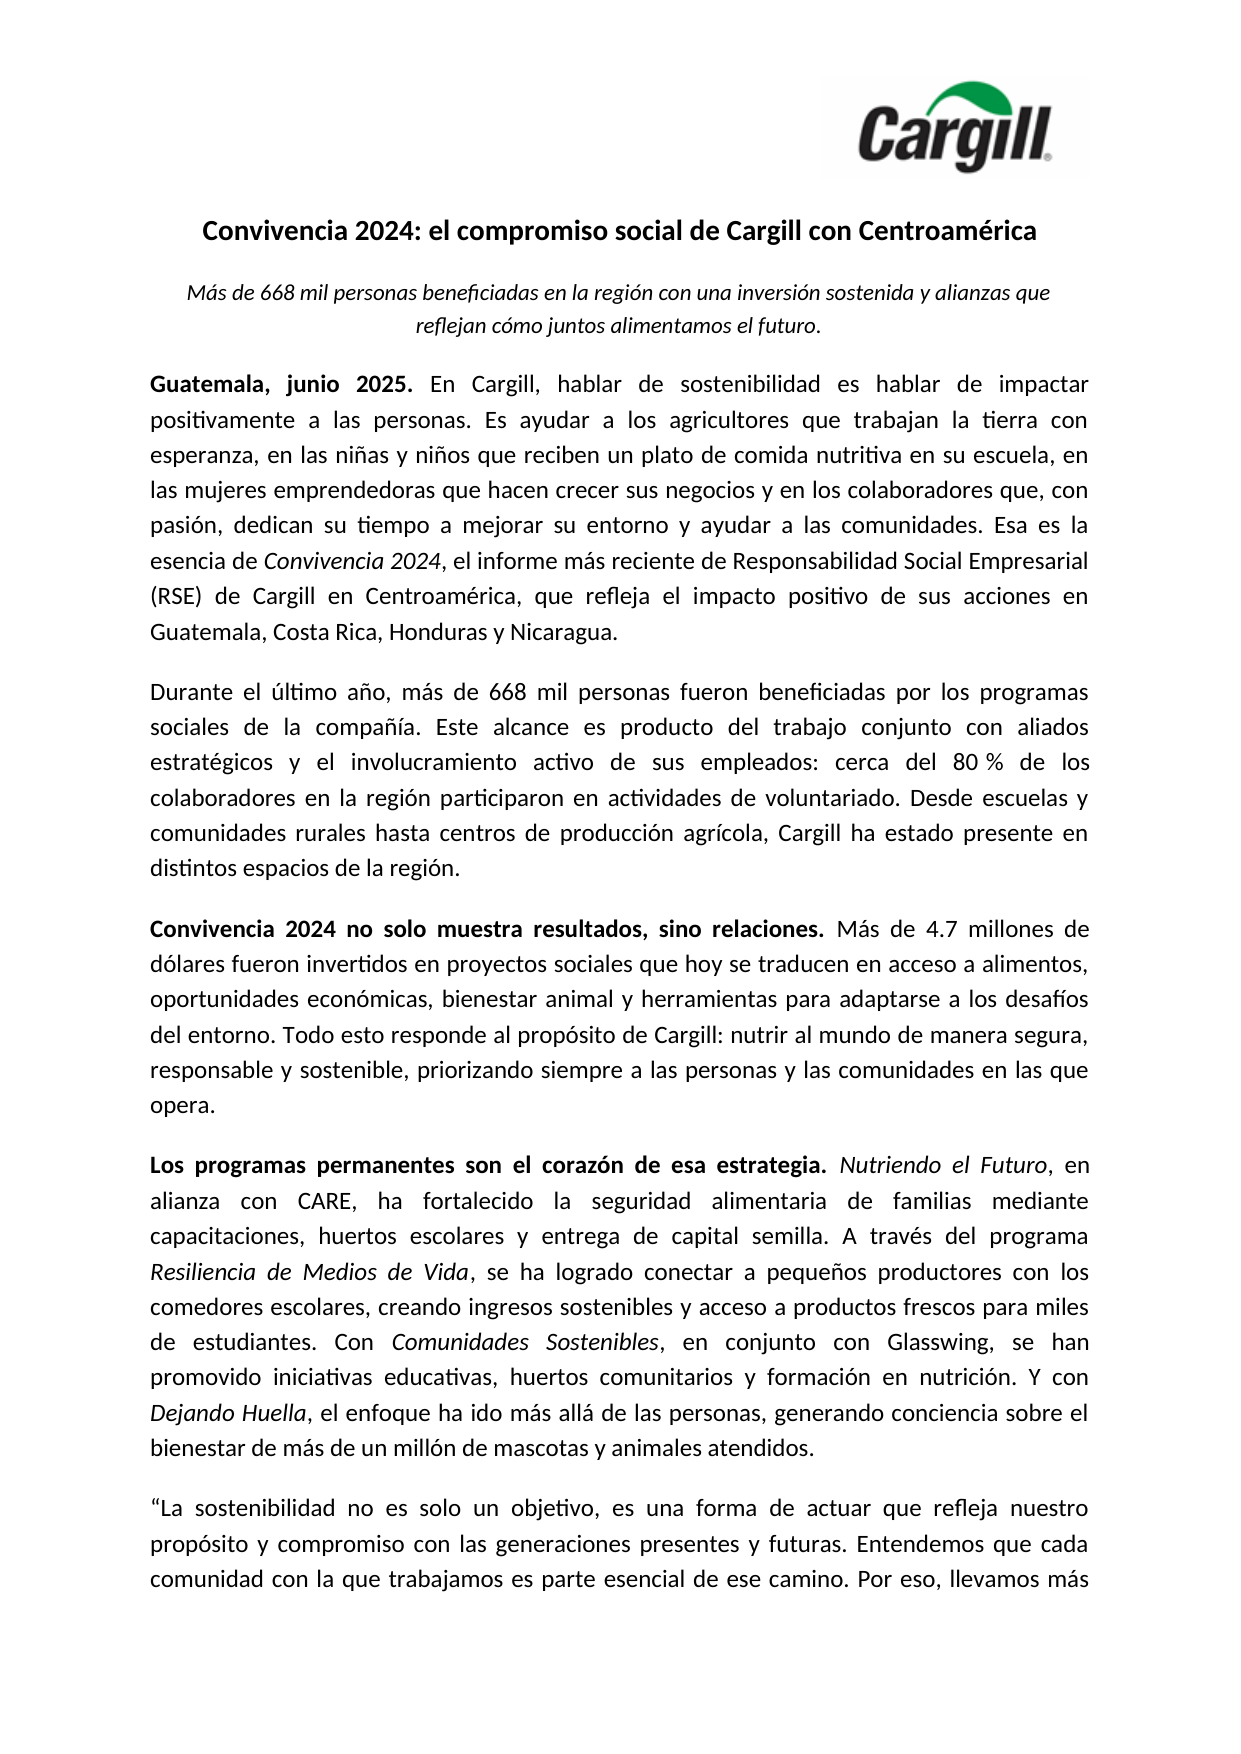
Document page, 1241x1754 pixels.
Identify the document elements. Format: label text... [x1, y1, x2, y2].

text Convivencia 2024: el compromiso social de Cargill con Centroamérica [150, 212, 1090, 248]
text Más de 668 mil personas beneficiadas en la región con una inversión sostenida y alianzas que reflejan cómo juntos alimentamos el futuro. [150, 278, 1090, 339]
text Convivencia 2024 no solo muestra resultados, sino relaciones. Más de 4.7 millones de dólares fueron invertidos en proyectos sociales que hoy se traducen en acceso a alimentos, oportunidades económicas, bienestar animal y herramientas para adaptarse a los desafíos del entorno. Todo esto responde al propósito de Cargill: nutrir al mundo de manera segura, responsable y sostenible, priorizando siempre a las personas y las comunidades en las que opera. [150, 913, 1090, 1120]
text Guatemala, junio 2025. En Cargill, hablar de sostenibilidad es hablar de impactar positivamente a las personas. Es ayudar a los agricultores que trabajan la tierra con esperanza, en las niñas y niños que reciben un plato de comida nutritiva en su escuela, en las mujeres emprendedoras que hacen crecer sus negocios y en los colaboradores que, con pasión, dedican su tiempo a mejorar su entorno y ayudar a las comunidades. Esa es la esencia de Convivencia 2024, el informe más reciente de Responsabilidad Social Empresarial (RSE) de Cargill en Centroamérica, que refleja el impacto positivo de sus acciones en Guatemala, Costa Rica, Honduras y Nicaragua. [150, 368, 1090, 646]
picture [821, 75, 1089, 179]
text Durante el último año, más de 668 mil personas fueron beneficiadas por los programas sociales de la compañía. Este alcance es producto del trabajo conjunto con aliados estratégicos y el involucramiento activo de sus empleados: cerca del 80 % de los colaboradores en la región participaron en actividades de voluntariado. Desde escuelas y comunidades rurales hasta centros de producción agrícola, Cargill ha estado presente en distintos espacios de la región. [150, 676, 1090, 883]
text Los programas permanentes son el corazón de esa estrategia. Nutriendo el Futuro, en alianza con CARE, ha fortalecido la seguridad alimentaria de familias mediante capacitaciones, huertos escolares y entrega de capital semilla. A través del programa Resiliencia de Medios de Vida, se ha logrado conectar a pequeños productores con los comedores escolares, creando ingresos sostenibles y acceso a productos frescos para miles de estudiantes. Con Comunidades Sostenibles, en conjunto con Glasswing, se han promovido iniciativas educativas, huertos comunitarios y formación en nutrición. Y con Dejando Huella, el enfoque ha ido más allá de las personas, generando conciencia sobre el bienestar de más de un millón de mascotas y animales atendidos. [150, 1150, 1090, 1463]
